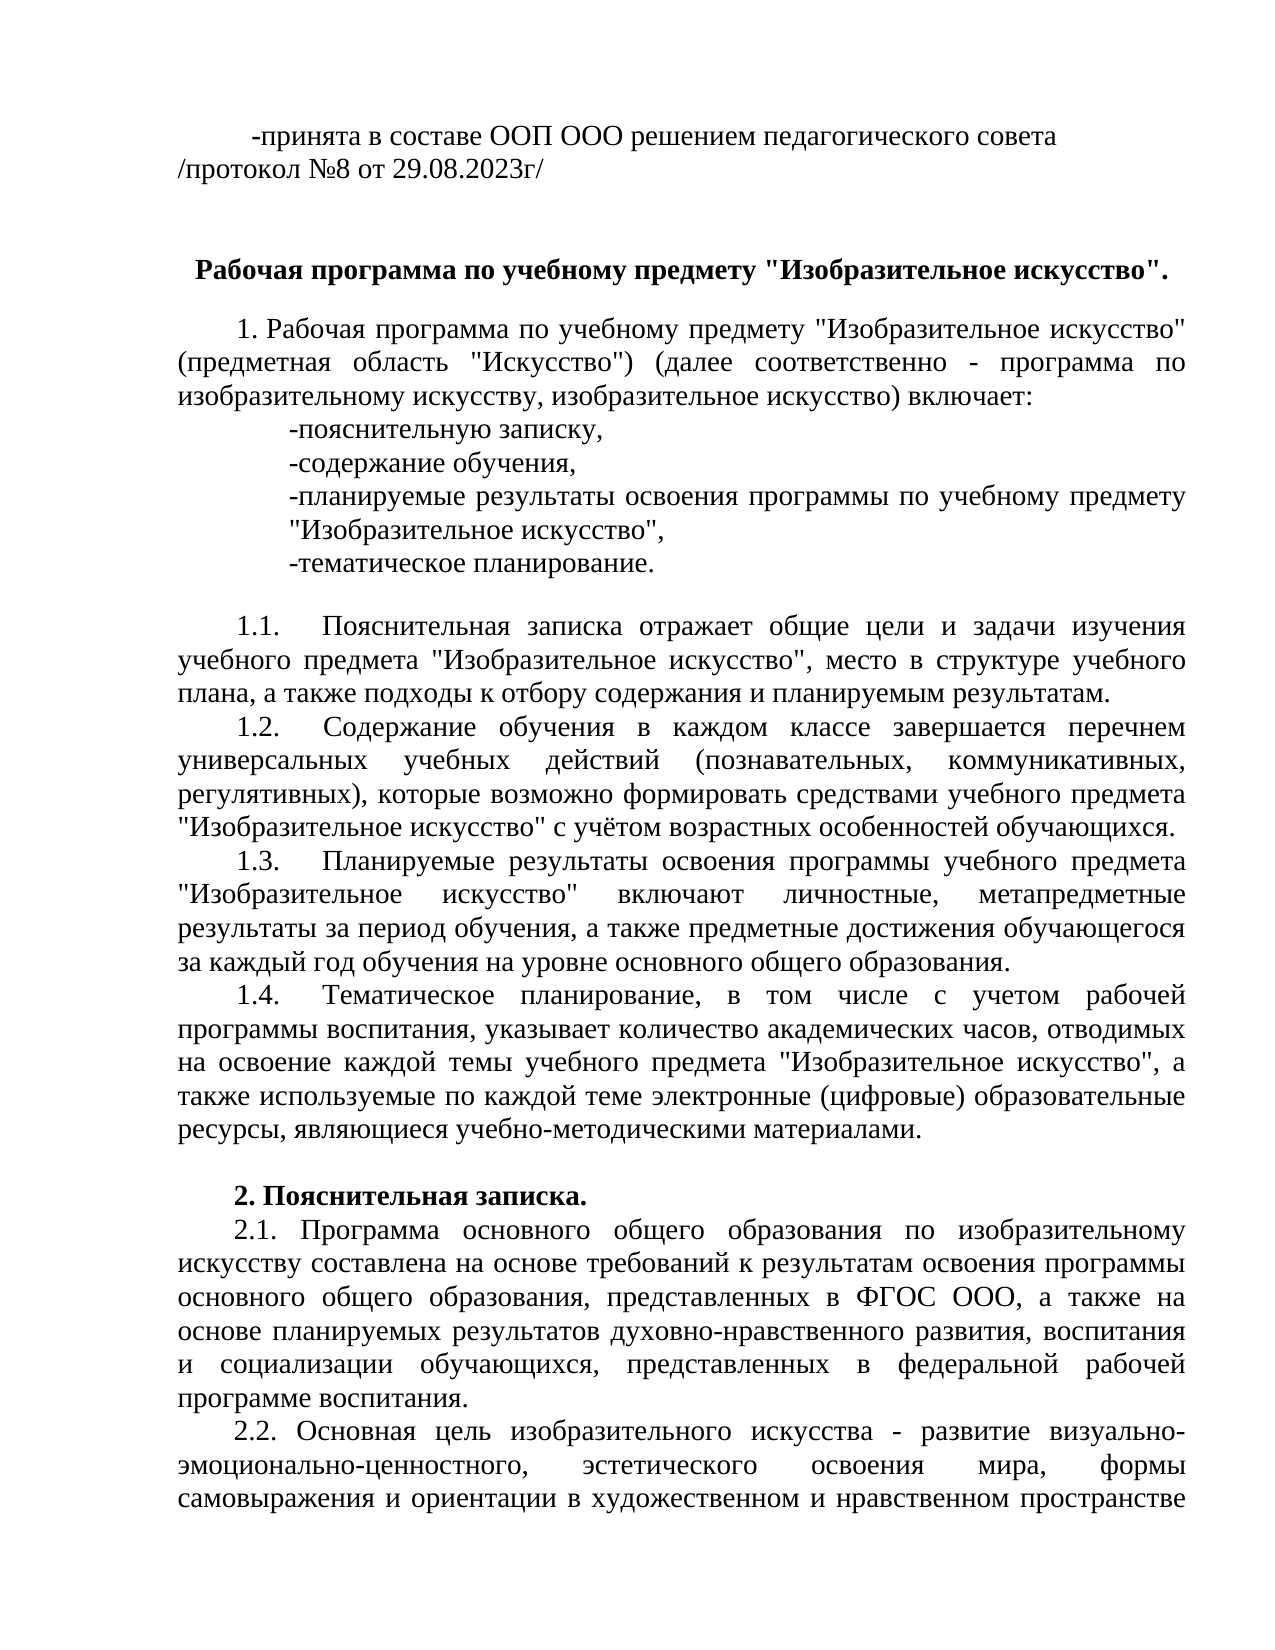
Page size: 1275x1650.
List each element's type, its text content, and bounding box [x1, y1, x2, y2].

text -принята в составе ООП ООО решением педагогического совета /протокол №8 от 29.08.2023г/ [177, 118, 1186, 185]
list Пояснительная записка отражает общие цели и задачи изучения учебного предмета "Изобразительное искусство", место в структуре учебного плана, а также подходы к отбору содержания и планируемым результатам. [177, 608, 1186, 709]
list Рабочая программа по учебному предмету "Изобразительное искусство" (предметная область "Искусство") (далее соответственно - программа по изобразительному искусству, изобразительное искусство) включает: [177, 311, 1186, 411]
text 2. Пояснительная записка. [177, 1178, 1186, 1212]
list -тематическое планирование. [288, 546, 1186, 579]
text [177, 1413, 1186, 1514]
list Содержание обучения в каждом классе завершается перечнем универсальных учебных действий (познавательных, коммуникативных, регулятивных), которые возможно формировать средствами учебного предмета "Изобразительное искусство" с учётом возрастных особенностей обучающихся. [177, 709, 1186, 843]
text Рабочая программа по учебному предмету "Изобразительное искусство". [177, 252, 1186, 286]
list -планируемые результаты освоения программы по учебному предмету "Изобразительное искусство", [288, 478, 1186, 546]
text 2.1. Программа основного общего образования по изобразительному искусству составлена на основе требований к результатам освоения программы основного общего образования, представленных в ФГОС ООО, а также на основе планируемых результатов духовно-нравственного развития, воспитания и социализации обучающихся, представленных в федеральной рабочей программе воспитания. [177, 1212, 1186, 1413]
list Тематическое планирование, в том числе с учетом рабочей программы воспитания, указывает количество академических часов, отводимых на освоение каждой темы учебного предмета "Изобразительное искусство", а также используемые по каждой теме электронные (цифровые) образовательные ресурсы, являющиеся учебно-методическими материалами. [177, 977, 1186, 1145]
list Планируемые результаты освоения программы учебного предмета "Изобразительное искусство" включают личностные, метапредметные результаты за период обучения, а также предметные достижения обучающегося за каждый год обучения на уровне основного общего образования. [177, 843, 1186, 977]
list -содержание обучения, [288, 445, 1186, 478]
list -пояснительную записку, [288, 411, 1186, 445]
